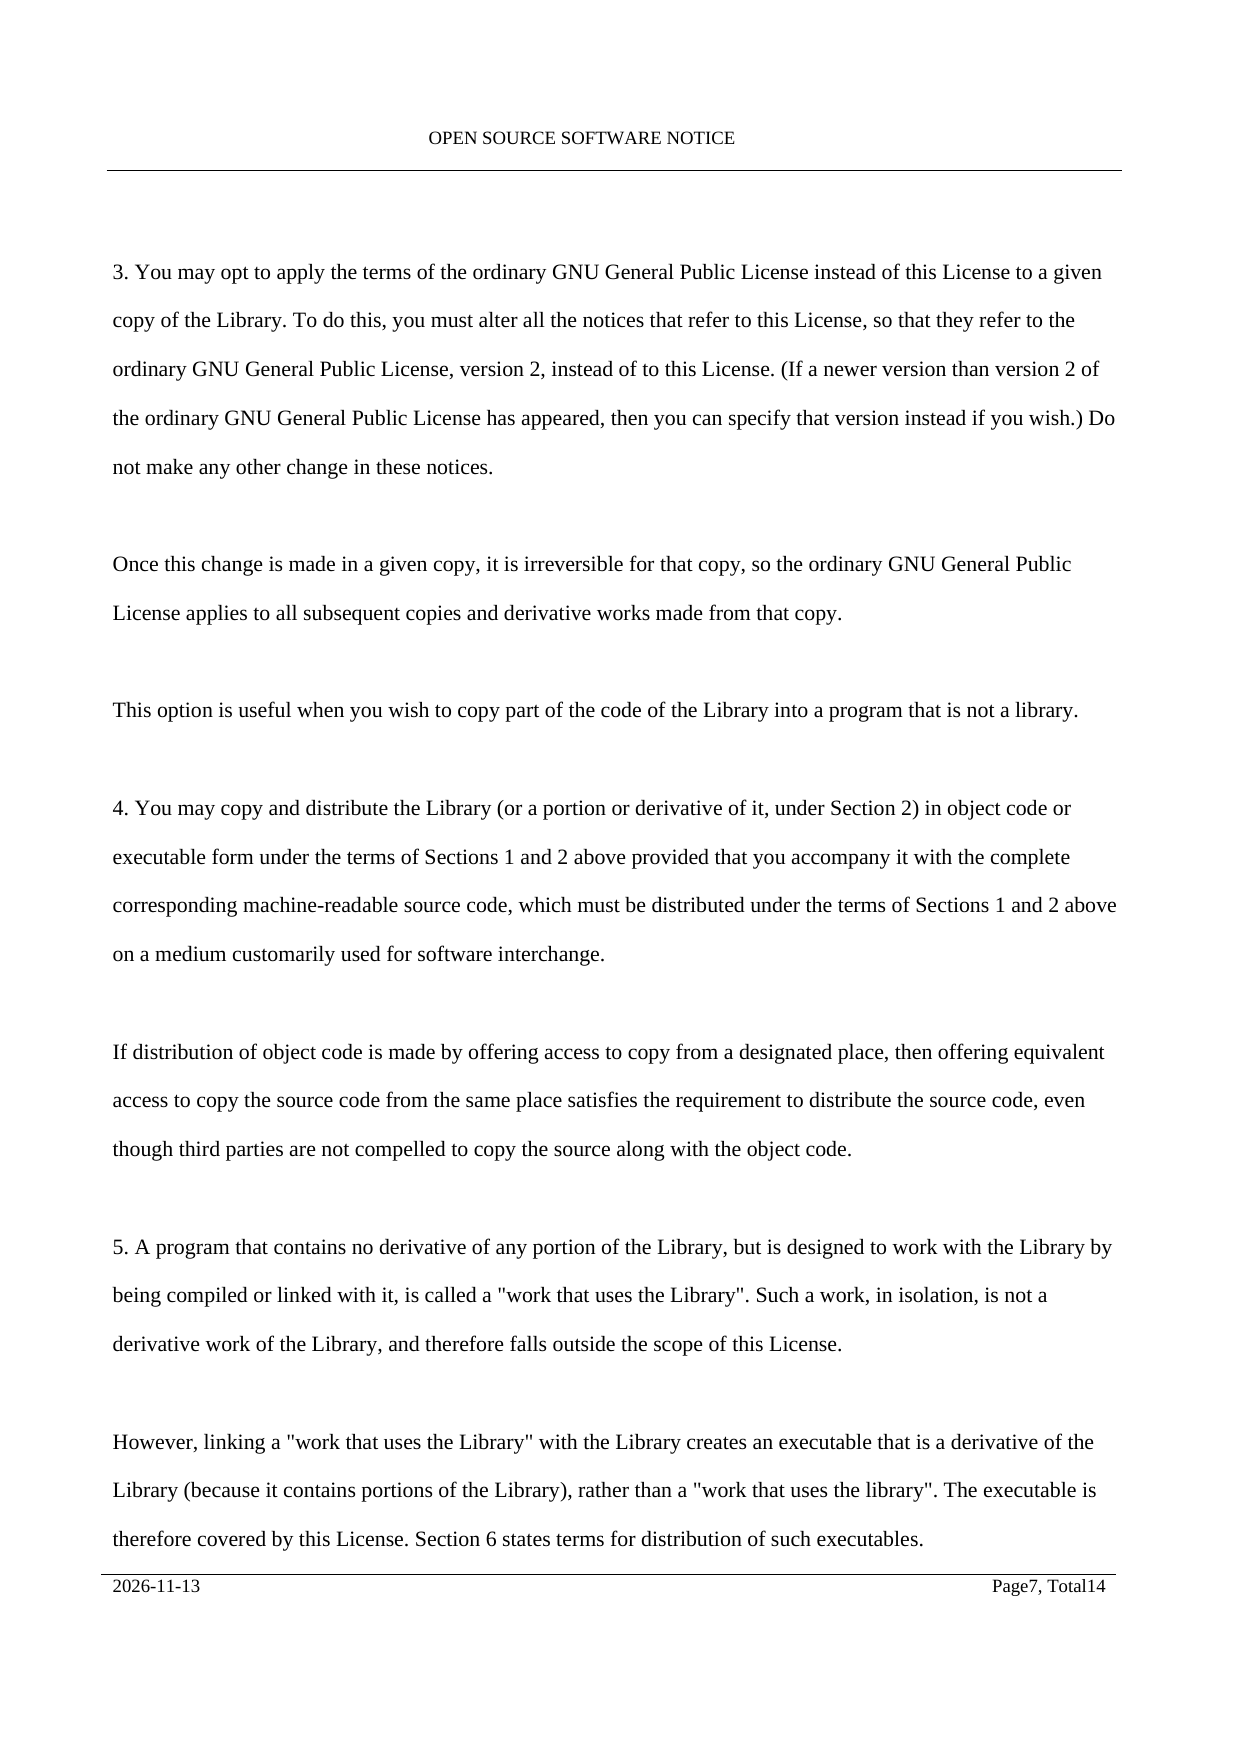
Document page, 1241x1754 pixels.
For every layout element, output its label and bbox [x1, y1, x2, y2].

text [112, 206, 1128, 1555]
